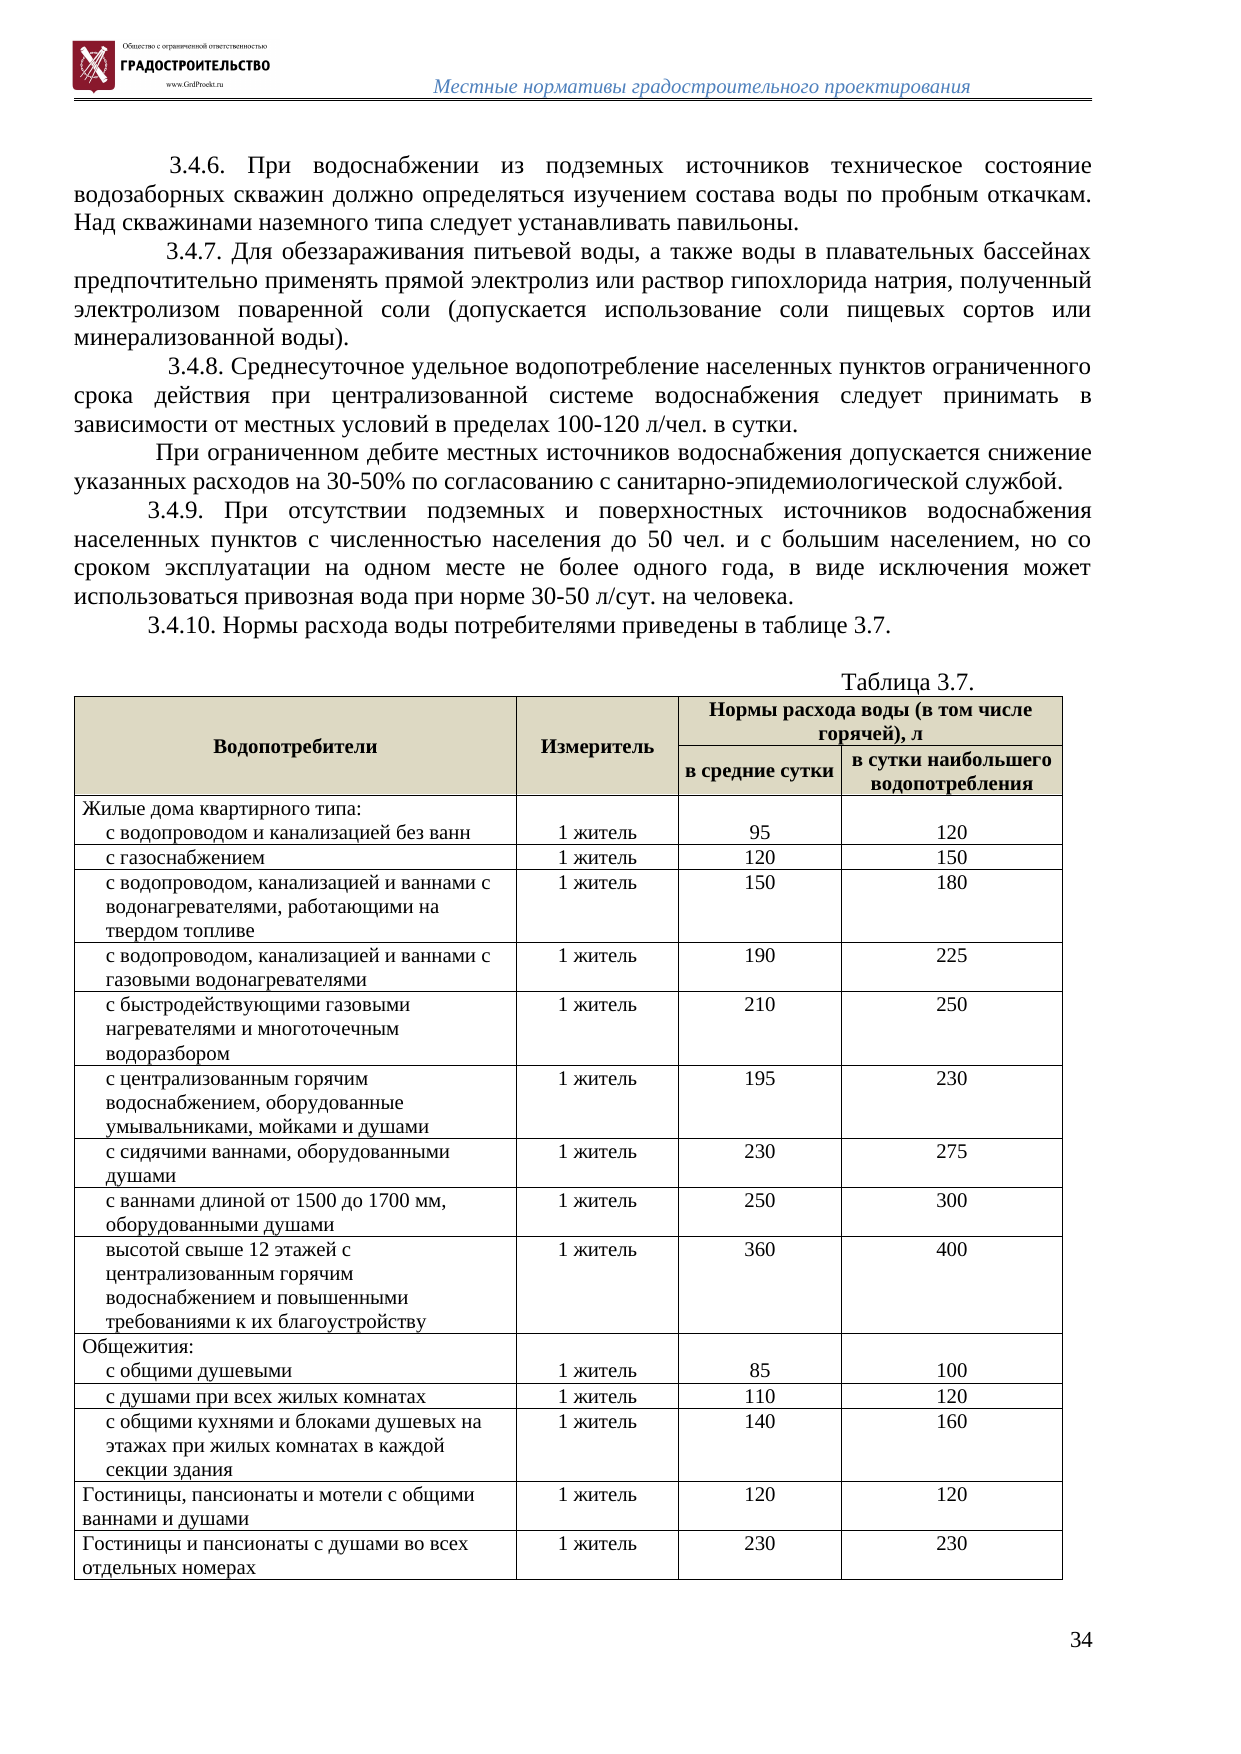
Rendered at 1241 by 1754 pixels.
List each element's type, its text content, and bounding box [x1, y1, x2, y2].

table_cell 160 [842, 1409, 1062, 1481]
table_cell 225 [842, 943, 1062, 991]
table_cell [679, 796, 841, 820]
table_cell 275 [842, 1139, 1062, 1187]
table_cell Общежития: [75, 1334, 516, 1358]
table_cell с быстродействующими газовыми нагревателями и многоточечным водоразбором [75, 992, 516, 1064]
table_cell 1 житель [517, 845, 678, 869]
table_cell с общими кухнями и блоками душевых на этажах при жилых комнатах в каждой секции здания [75, 1409, 516, 1481]
table_cell 1 житель [517, 870, 678, 942]
text 3.4.6. При водоснабжении из подземных источников техническое состояние водозаборных скважин должно определяться изучением состава воды по пробным откачкам. Над скважинами наземного типа следует устанавливать павильоны. [74, 150, 1092, 236]
table_cell с водопроводом, канализацией и ваннами с газовыми водонагревателями [75, 943, 516, 991]
table_cell 180 [842, 870, 1062, 942]
table_cell 360 [679, 1237, 841, 1333]
table_cell 95 [679, 820, 841, 844]
table_cell 1 житель [517, 1384, 678, 1408]
text Таблица 3.7. [74, 667, 1092, 696]
table_cell 1 житель [517, 1237, 678, 1333]
table_cell 250 [842, 992, 1062, 1064]
table_cell 300 [842, 1188, 1062, 1236]
table_cell 120 [842, 820, 1062, 844]
table_cell с водопроводом и канализацией без ванн [75, 820, 516, 844]
table_cell с водопроводом, канализацией и ваннами с водонагревателями, работающими на твердом топливе [75, 870, 516, 942]
table_cell 85 [679, 1359, 841, 1382]
table_cell 250 [679, 1188, 841, 1236]
table_cell с сидячими ваннами, оборудованными душами [75, 1139, 516, 1187]
table_cell 195 [679, 1066, 841, 1138]
table_cell 230 [842, 1066, 1062, 1138]
text 3.4.10. Нормы расхода воды потребителями приведены в таблице 3.7. [74, 610, 1092, 639]
text 3.4.8. Среднесуточное удельное водопотребление населенных пунктов ограниченного срока действия при централизованной системе водоснабжения следует принимать в зависимости от местных условий в пределах 100-120 л/чел. в сутки. [74, 351, 1092, 437]
table_cell 1 житель [517, 992, 678, 1064]
table_cell 120 [679, 1482, 841, 1530]
table_header Измеритель [517, 697, 678, 794]
table_cell с общими душевыми [75, 1359, 516, 1382]
table_cell 230 [842, 1531, 1062, 1579]
table_cell 1 житель [517, 1139, 678, 1187]
table_cell 400 [842, 1237, 1062, 1333]
table_cell с газоснабжением [75, 845, 516, 869]
table_cell Гостиницы, пансионаты и мотели с общими ваннами и душами [75, 1482, 516, 1530]
table_cell 120 [842, 1482, 1062, 1530]
table_cell 230 [679, 1139, 841, 1187]
table_cell Жилые дома квартирного типа: [75, 796, 516, 820]
table_cell 1 житель [517, 1066, 678, 1138]
table_cell 190 [679, 943, 841, 991]
table_cell 210 [679, 992, 841, 1064]
text 3.4.7. Для обеззараживания питьевой воды, а также воды в плавательных бассейнах предпочтительно применять прямой электролиз или раствор гипохлорида натрия, полученный электролизом поваренной соли (допускается использование соли пищевых сортов или минерализованной воды). [74, 236, 1092, 351]
text 3.4.9. При отсутствии подземных и поверхностных источников водоснабжения населенных пунктов с численностью населения до 50 чел. и с большим населением, но со сроком эксплуатации на одном месте не более одного года, в виде исключения может использоваться привозная вода при норме 30-50 л/сут. на человека. [74, 495, 1092, 610]
table_cell 100 [842, 1359, 1062, 1382]
table_cell с централизованным горячим водоснабжением, оборудованные умывальниками, мойками и душами [75, 1066, 516, 1138]
table_cell 110 [679, 1384, 841, 1408]
text При ограниченном дебите местных источников водоснабжения допускается снижение указанных расходов на 30-50% по согласованию с санитарно-эпидемиологической службой. [74, 437, 1092, 495]
table_cell в сутки наибольшего водопотребления [842, 746, 1062, 794]
table_header Hopмы расхода воды (в том числе горячей), л [679, 697, 1062, 745]
table_cell в средние сутки [679, 746, 841, 794]
table_cell 1 житель [517, 943, 678, 991]
table_cell 1 житель [517, 1359, 678, 1382]
table_cell 150 [679, 870, 841, 942]
picture [71, 39, 280, 94]
table_cell 1 житель [517, 1531, 678, 1579]
table_cell 1 житель [517, 1409, 678, 1481]
table_cell 150 [842, 845, 1062, 869]
table_cell с душами при всех жилых комнатах [75, 1384, 516, 1408]
table_header Водопотребители [75, 697, 516, 794]
table_cell [517, 1334, 678, 1358]
table_cell высотой свыше 12 этажей с централизованным горячим водоснабжением и повышенными требованиями к их благоустройству [75, 1237, 516, 1333]
table_cell [842, 796, 1062, 820]
table_cell 140 [679, 1409, 841, 1481]
table_cell с ваннами длиной от 1500 до 1700 мм, оборудованными душами [75, 1188, 516, 1236]
table_cell [679, 1334, 841, 1358]
table_cell 230 [679, 1531, 841, 1579]
table_cell Гостиницы и пансионаты с душами во всех отдельных номерах [75, 1531, 516, 1579]
table_cell [842, 1334, 1062, 1358]
table_cell 120 [842, 1384, 1062, 1408]
table_cell 1 житель [517, 1188, 678, 1236]
table_cell [517, 796, 678, 820]
table_cell 1 житель [517, 820, 678, 844]
table_cell 120 [679, 845, 841, 869]
table_cell 1 житель [517, 1482, 678, 1530]
